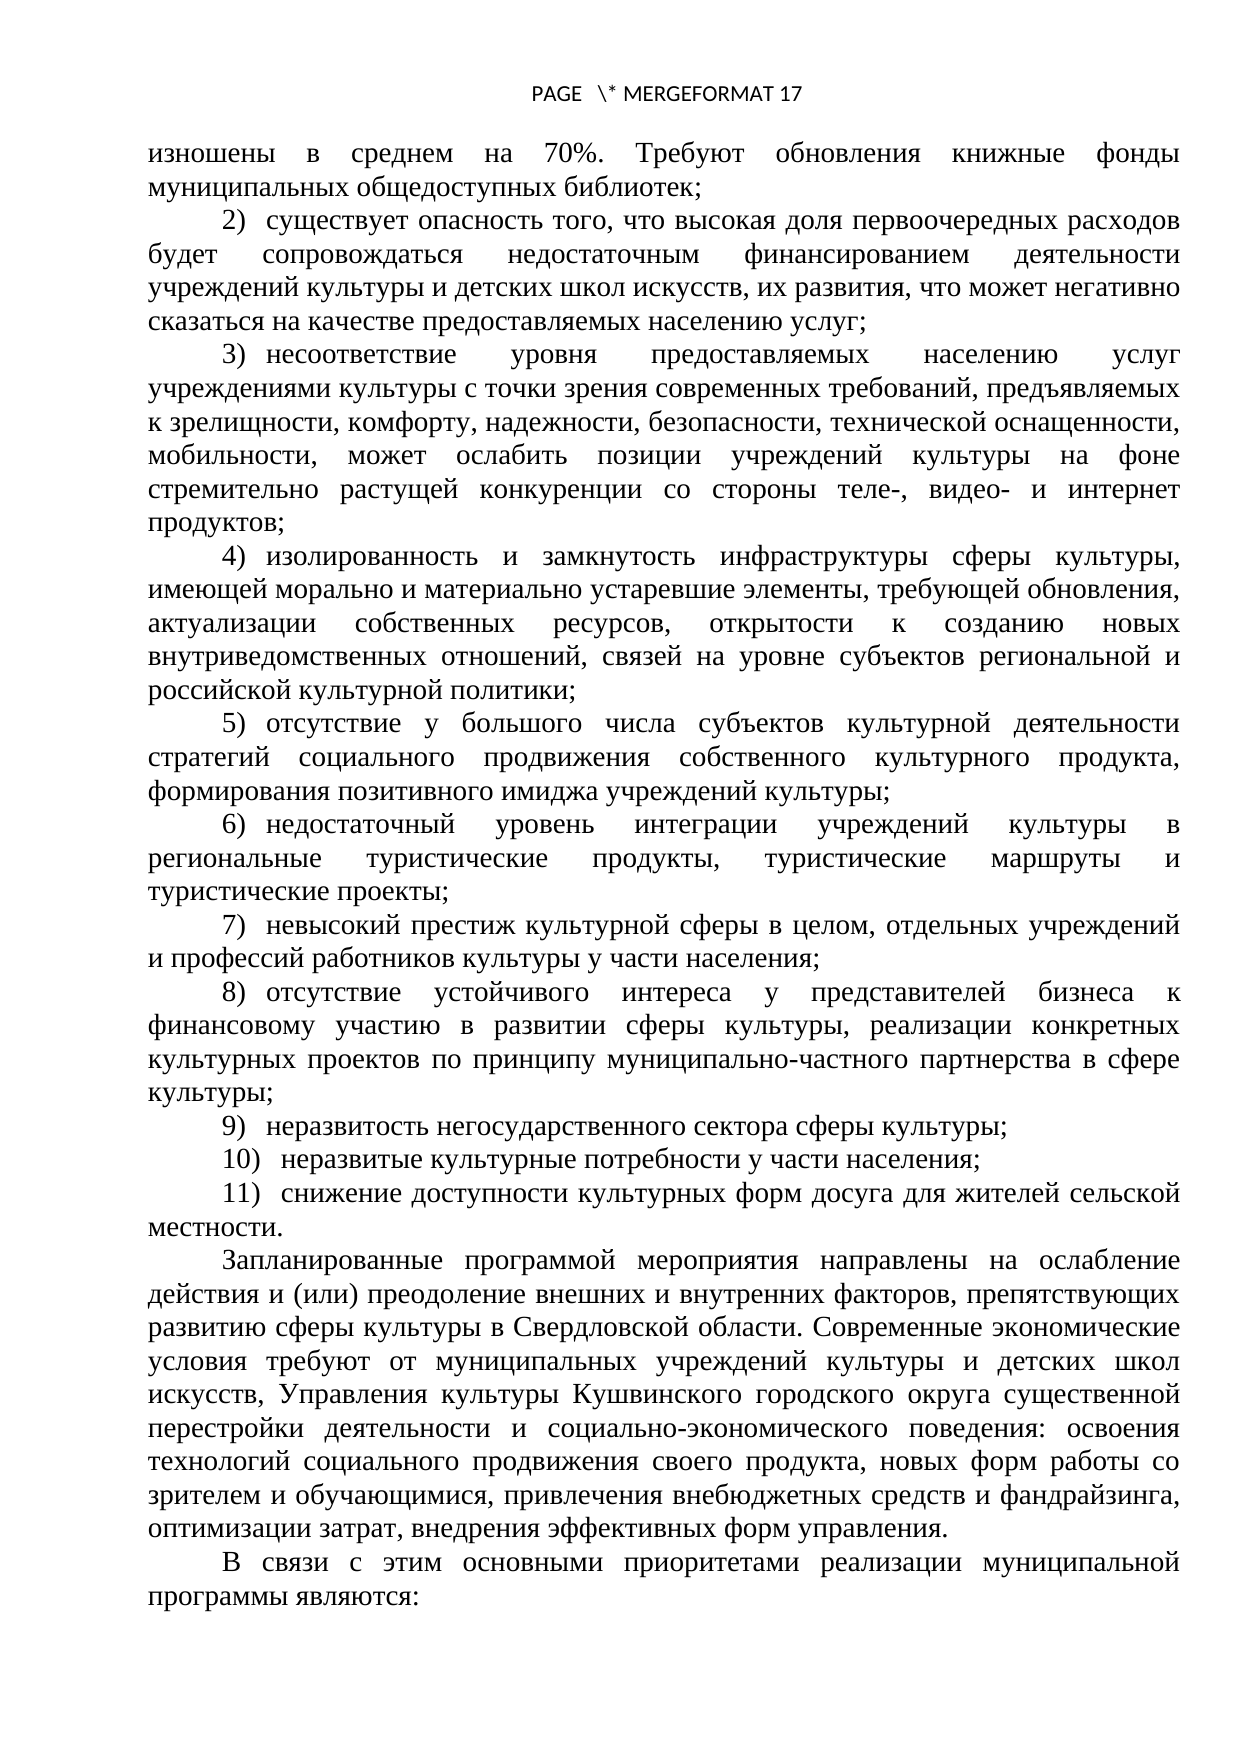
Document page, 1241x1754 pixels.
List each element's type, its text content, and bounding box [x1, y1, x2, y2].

list несоответствие уровня предоставляемых населению услуг учреждениями культуры с точки зрения современных требований, предъявляемых к зрелищности, комфорту, надежности, безопасности, технической оснащенности, мобильности, может ослабить позиции учреждений культуры на фоне стремительно растущей конкуренции со стороны теле-, видео- и интернет продуктов; [148, 337, 1181, 538]
list отсутствие устойчивого интереса у представителей бизнеса к финансовому участию в развитии сферы культуры, реализации конкретных культурных проектов по принципу муниципально-частного партнерства в сфере культуры; [148, 974, 1181, 1108]
text В связи с этим основными приоритетами реализации муниципальной программы являются: [148, 1544, 1181, 1611]
list невысокий престиж культурной сферы в целом, отдельных учреждений и профессий работников культуры у части населения; [148, 907, 1181, 974]
list неразвитые культурные потребности у части населения; [148, 1142, 1181, 1175]
list снижение доступности культурных форм досуга для жителей сельской местности. [148, 1175, 1181, 1242]
list неразвитость негосударственного сектора сферы культуры; [148, 1108, 1181, 1142]
list недостаточный уровень интеграции учреждений культуры в региональные туристические продукты, туристические маршруты и туристические проекты; [148, 806, 1181, 907]
text Запланированные программой мероприятия направлены на ослабление действия и (или) преодоление внешних и внутренних факторов, препятствующих развитию сферы культуры в Свердловской области. Современные экономические условия требуют от муниципальных учреждений культуры и детских школ искусств, Управления культуры Кушвинского городского округа существенной перестройки деятельности и социально-экономического поведения: освоения технологий социального продвижения своего продукта, новых форм работы со зрителем и обучающимися, привлечения внебюджетных средств и фандрайзинга, оптимизации затрат, внедрения эффективных форм управления. [148, 1242, 1181, 1544]
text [148, 135, 1181, 202]
list существует опасность того, что высокая доля первоочередных расходов будет сопровождаться недостаточным финансированием деятельности учреждений культуры и детских школ искусств, их развития, что может негативно сказаться на качестве предоставляемых населению услуг; [148, 202, 1181, 337]
list изолированность и замкнутость инфраструктуры сферы культуры, имеющей морально и материально устаревшие элементы, требующей обновления, актуализации собственных ресурсов, открытости к созданию новых внутриведомственных отношений, связей на уровне субъектов региональной и российской культурной политики; [148, 538, 1181, 706]
list отсутствие у большого числа субъектов культурной деятельности стратегий социального продвижения собственного культурного продукта, формирования позитивного имиджа учреждений культуры; [148, 706, 1181, 806]
